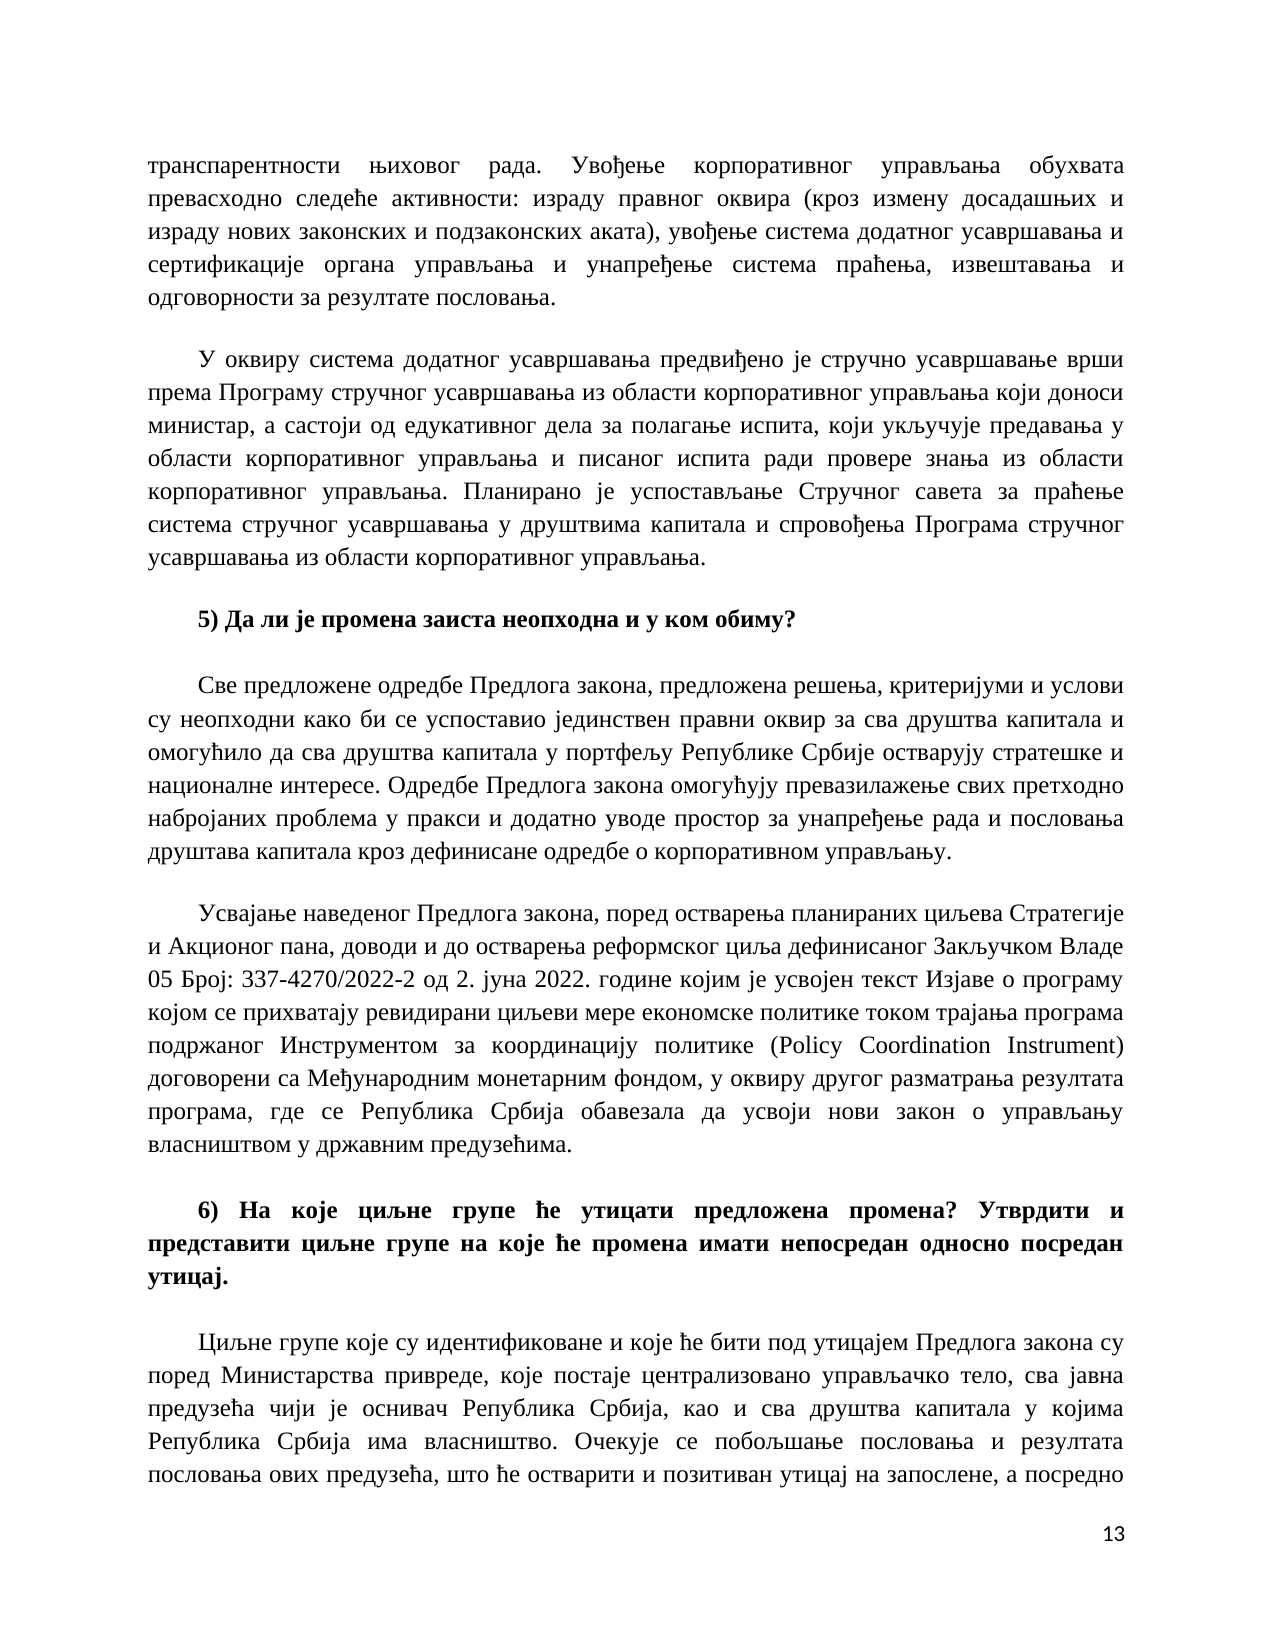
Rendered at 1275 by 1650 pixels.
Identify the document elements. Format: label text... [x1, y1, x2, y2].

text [148, 1327, 1125, 1488]
text 5) Да ли је промена заиста неопходна и у ком обиму? [148, 604, 1125, 633]
text У оквиру система додатног усавршавања предвиђено је стручно усавршавање врши према Програму стручног усавршавања из области корпоративног управљања који доноси министар, а састоји од едукативног дела за полагање испита, који укључује предавања у области корпоративног управљања и писаног испита ради провере знања из области корпоративног управљања. Планирано је успостављање Стручног савета за праћење система стручног усавршавања у друштвима капитала и спровођења Програма стручног усавршавања из области корпоративног управљања. [148, 344, 1125, 571]
text 6) На које циљне групе ће утицати предложена промена? Утврдити и представити циљне групе на које ће промена имати непосредан односно посредан утицај. [148, 1195, 1125, 1290]
text Све предложене одредбе Предлога закона, предложена решења, критеријуми и услови су неопходни како би се успоставио јединствен правни оквир за сва друштва капитала и омогућило да сва друштва капитала у портфељу Републике Србије остварују стратешке и националне интересе. Одредбе Предлога закона омогућују превазилажење свих претходно набројаних проблема у пракси и додатно уводе простор за унапређење рада и пословања друштава капитала кроз дефинисане одредбе о корпоративном управљању. [148, 671, 1125, 864]
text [148, 150, 1125, 311]
text Усвајање наведеног Предлога закона, поред остварења планираних циљева Стратегије и Акционог пана, доводи и до остварења реформског циља дефинисаног Закључком Владе 05 Број: 337-4270/2022-2 од 2. јуна 2022. године којим је усвојен текст Изјаве о програму којом се прихватају ревидирани циљеви мере економске политике током трајања програма подржаног Инструментом за координацију политике (Policy Coordination Instrument) договорени са Међународним монетарним фондом, у оквиру другог разматрања резултата програма, где се Република Србија обавезала да усвоји нови закон о управљању власништвом у државним предузећима. [148, 898, 1125, 1158]
